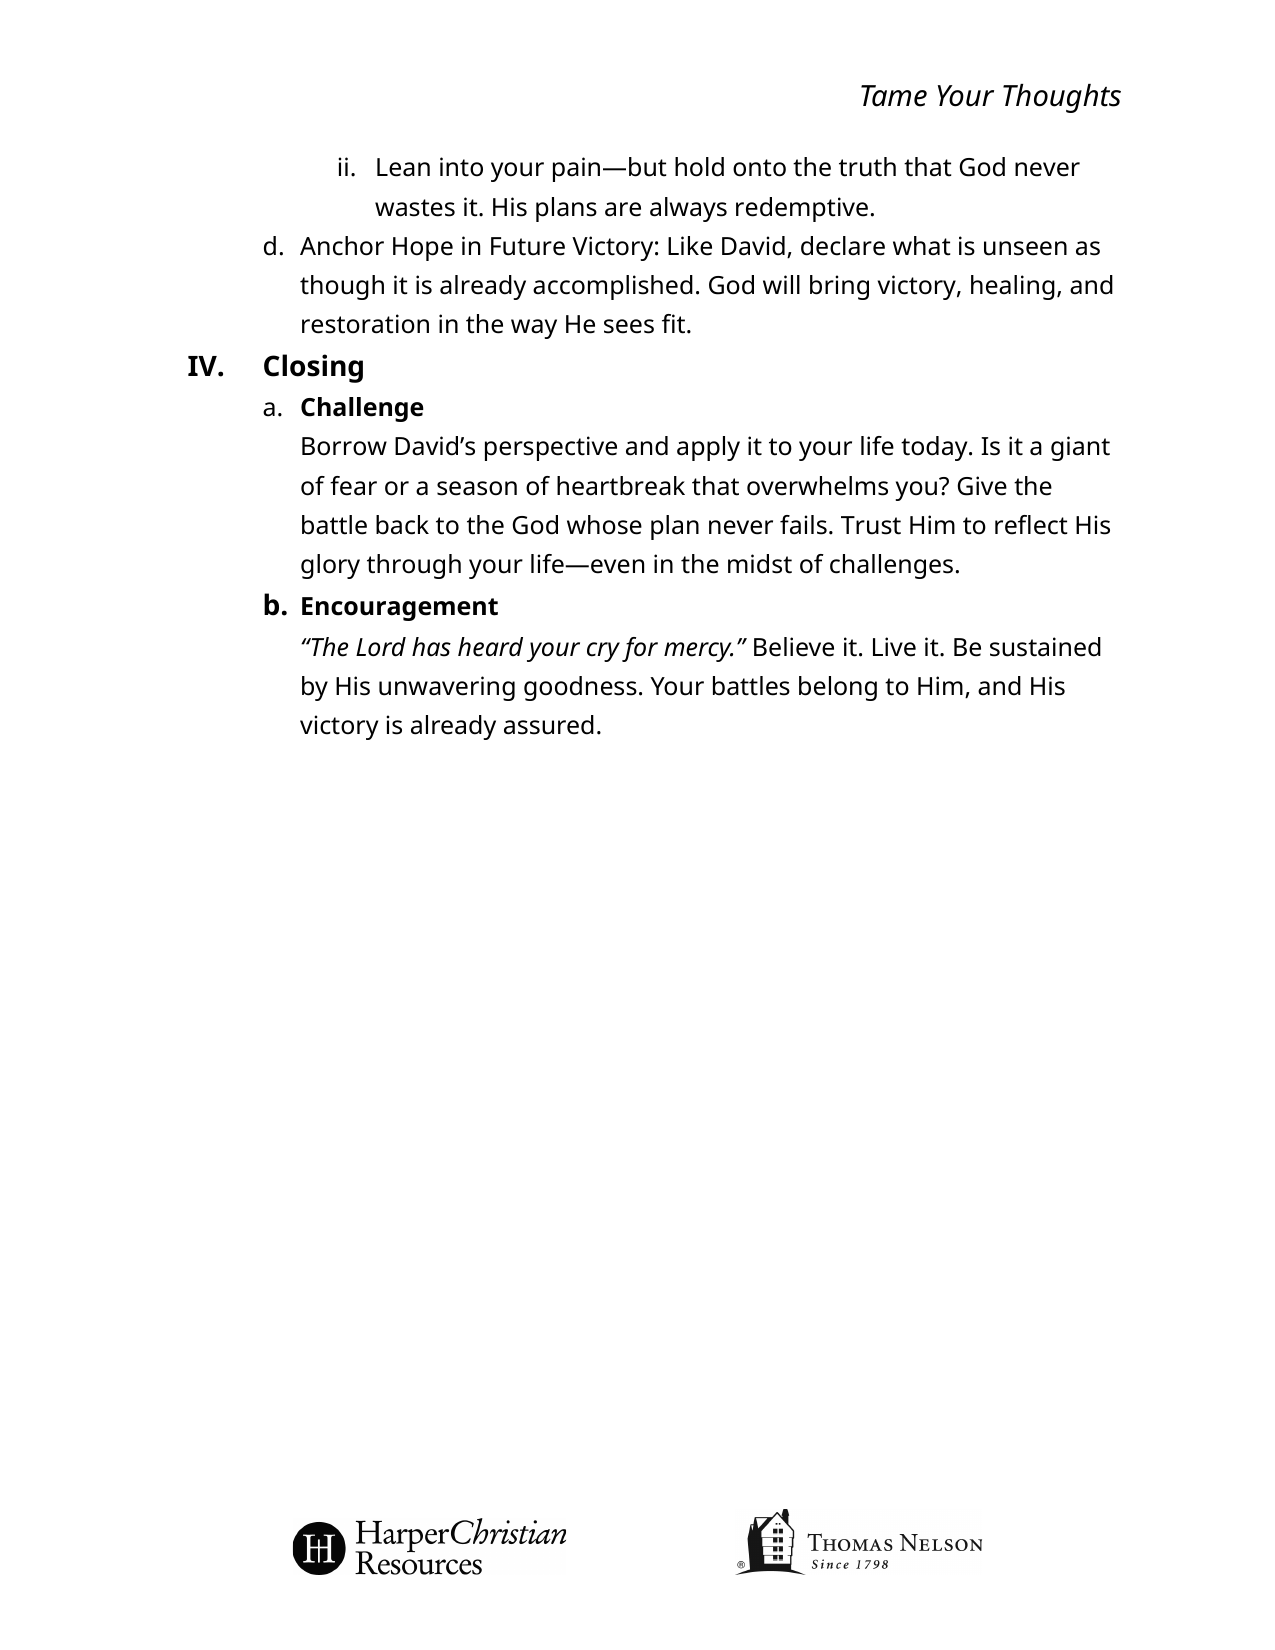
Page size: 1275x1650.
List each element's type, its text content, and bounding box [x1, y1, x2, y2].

list Lean into your pain—but hold onto the truth that God never wastes it. His plans are always redemptive. [356, 150, 1125, 223]
list Closing [187, 346, 1125, 384]
list Encouragement “The Lord has heard your cry for mercy.” Believe it. Live it. Be sustained by His unwavering goodness. Your battles belong to Him, and His victory is already assured. [262, 586, 1125, 742]
list Challenge Borrow David’s perspective and apply it to your life today. Is it a giant of fear or a season of heartbreak that overwhelms you? Give the battle back to the God whose plan never fails. Trust Him to reflect His glory through your life—even in the midst of challenges. [262, 390, 1125, 581]
list Anchor Hope in Future Victory: Like David, declare what is unseen as though it is already accomplished. God will bring victory, healing, and restoration in the way He sees fit. [262, 228, 1125, 341]
picture [735, 1509, 983, 1575]
picture [292, 1518, 567, 1575]
